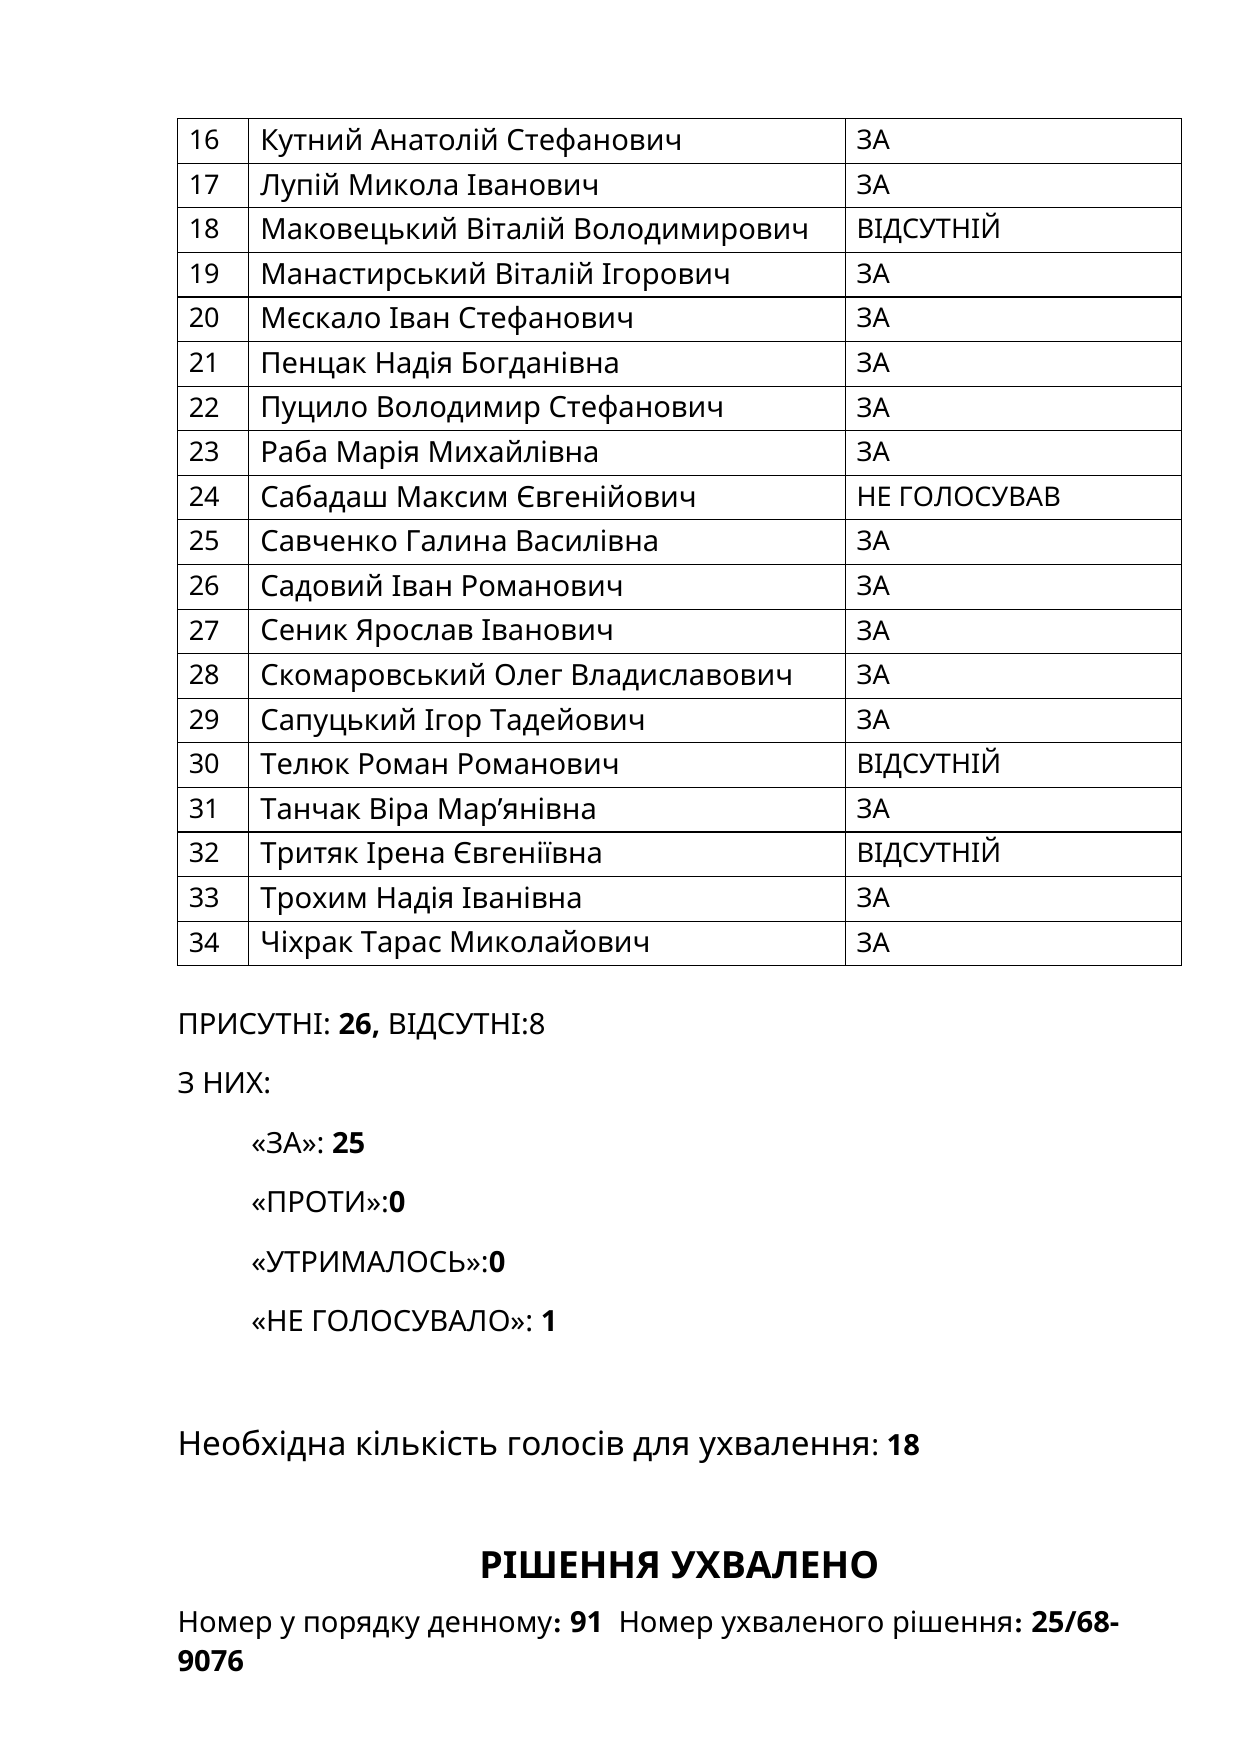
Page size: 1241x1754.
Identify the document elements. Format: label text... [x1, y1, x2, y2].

table_cell Танчак Віра Мар’янівна [249, 788, 845, 831]
table_cell 19 [178, 253, 248, 296]
table_cell 20 [178, 298, 248, 341]
table_cell Маковецький Віталій Володимирович [249, 208, 845, 252]
table_cell 17 [178, 164, 248, 207]
table_cell ЗА [846, 164, 1181, 207]
table_cell Сабадаш Максим Євгенійович [249, 476, 845, 519]
table_cell 26 [178, 565, 248, 608]
table_cell ЗА [846, 387, 1181, 430]
text ПРИСУТНІ: 26, ВІДСУТНІ:8 [177, 1003, 1181, 1043]
table_cell ЗА [846, 119, 1181, 163]
table_cell 30 [178, 743, 248, 787]
table_cell Скомаровський Олег Владиславович [249, 654, 845, 698]
table_cell Садовий Іван Романович [249, 565, 845, 608]
table_cell Раба Марія Михайлівна [249, 431, 845, 475]
table_cell ЗА [846, 654, 1181, 698]
table_cell 28 [178, 654, 248, 698]
table_cell Лупій Микола Іванович [249, 164, 845, 207]
table_cell ЗА [846, 788, 1181, 831]
table_cell 27 [178, 610, 248, 653]
table_cell Трохим Надія Іванівна [249, 877, 845, 921]
table_cell 16 [178, 119, 248, 163]
table_cell ЗА [846, 565, 1181, 608]
text Необхідна кількість голосів для ухвалення: 18 [177, 1419, 1181, 1465]
table_cell ЗА [846, 342, 1181, 386]
table_cell Пенцак Надія Богданівна [249, 342, 845, 386]
table_cell ЗА [846, 877, 1181, 921]
text «ЗА»: 25 [177, 1122, 1181, 1162]
table_cell Тритяк Ірена Євгеніївна [249, 833, 845, 876]
table_cell Манастирський Віталій Ігорович [249, 253, 845, 296]
table_cell 21 [178, 342, 248, 386]
table_cell Кутний Анатолій Стефанович [249, 119, 845, 163]
table_cell 23 [178, 431, 248, 475]
table_cell Пуцило Володимир Стефанович [249, 387, 845, 430]
text З НИХ: [177, 1063, 1181, 1102]
table_cell ВІДСУТНІЙ [846, 208, 1181, 252]
table_cell ЗА [846, 431, 1181, 475]
table_cell Сеник Ярослав Іванович [249, 610, 845, 653]
table_cell Сапуцький Ігор Тадейович [249, 699, 845, 742]
text «УТРИМАЛОСЬ»:0 [177, 1241, 1181, 1281]
table_cell 34 [178, 922, 248, 965]
table_cell ЗА [846, 610, 1181, 653]
table_cell ЗА [846, 298, 1181, 341]
table_cell ЗА [846, 699, 1181, 742]
table_cell 31 [178, 788, 248, 831]
table_cell 33 [178, 877, 248, 921]
table_cell 25 [178, 520, 248, 564]
table_cell ВІДСУТНІЙ [846, 833, 1181, 876]
table_cell 24 [178, 476, 248, 519]
text «ПРОТИ»:0 [177, 1182, 1181, 1221]
table_cell ЗА [846, 922, 1181, 965]
table_cell Чіхрак Тарас Миколайович [249, 922, 845, 965]
table_cell Савченко Галина Василівна [249, 520, 845, 564]
table_cell 32 [178, 833, 248, 876]
text РІШЕННЯ УХВАЛЕНО [177, 1539, 1181, 1590]
text «НЕ ГОЛОСУВАЛО»: 1 [177, 1301, 1181, 1340]
table_cell Телюк Роман Романович [249, 743, 845, 787]
table_cell ЗА [846, 520, 1181, 564]
table_cell Мєскало Іван Стефанович [249, 298, 845, 341]
table_cell НЕ ГОЛОСУВАВ [846, 476, 1181, 519]
table_cell 29 [178, 699, 248, 742]
table_cell ВІДСУТНІЙ [846, 743, 1181, 787]
table_cell 22 [178, 387, 248, 430]
table_cell ЗА [846, 253, 1181, 296]
table_cell 18 [178, 208, 248, 252]
